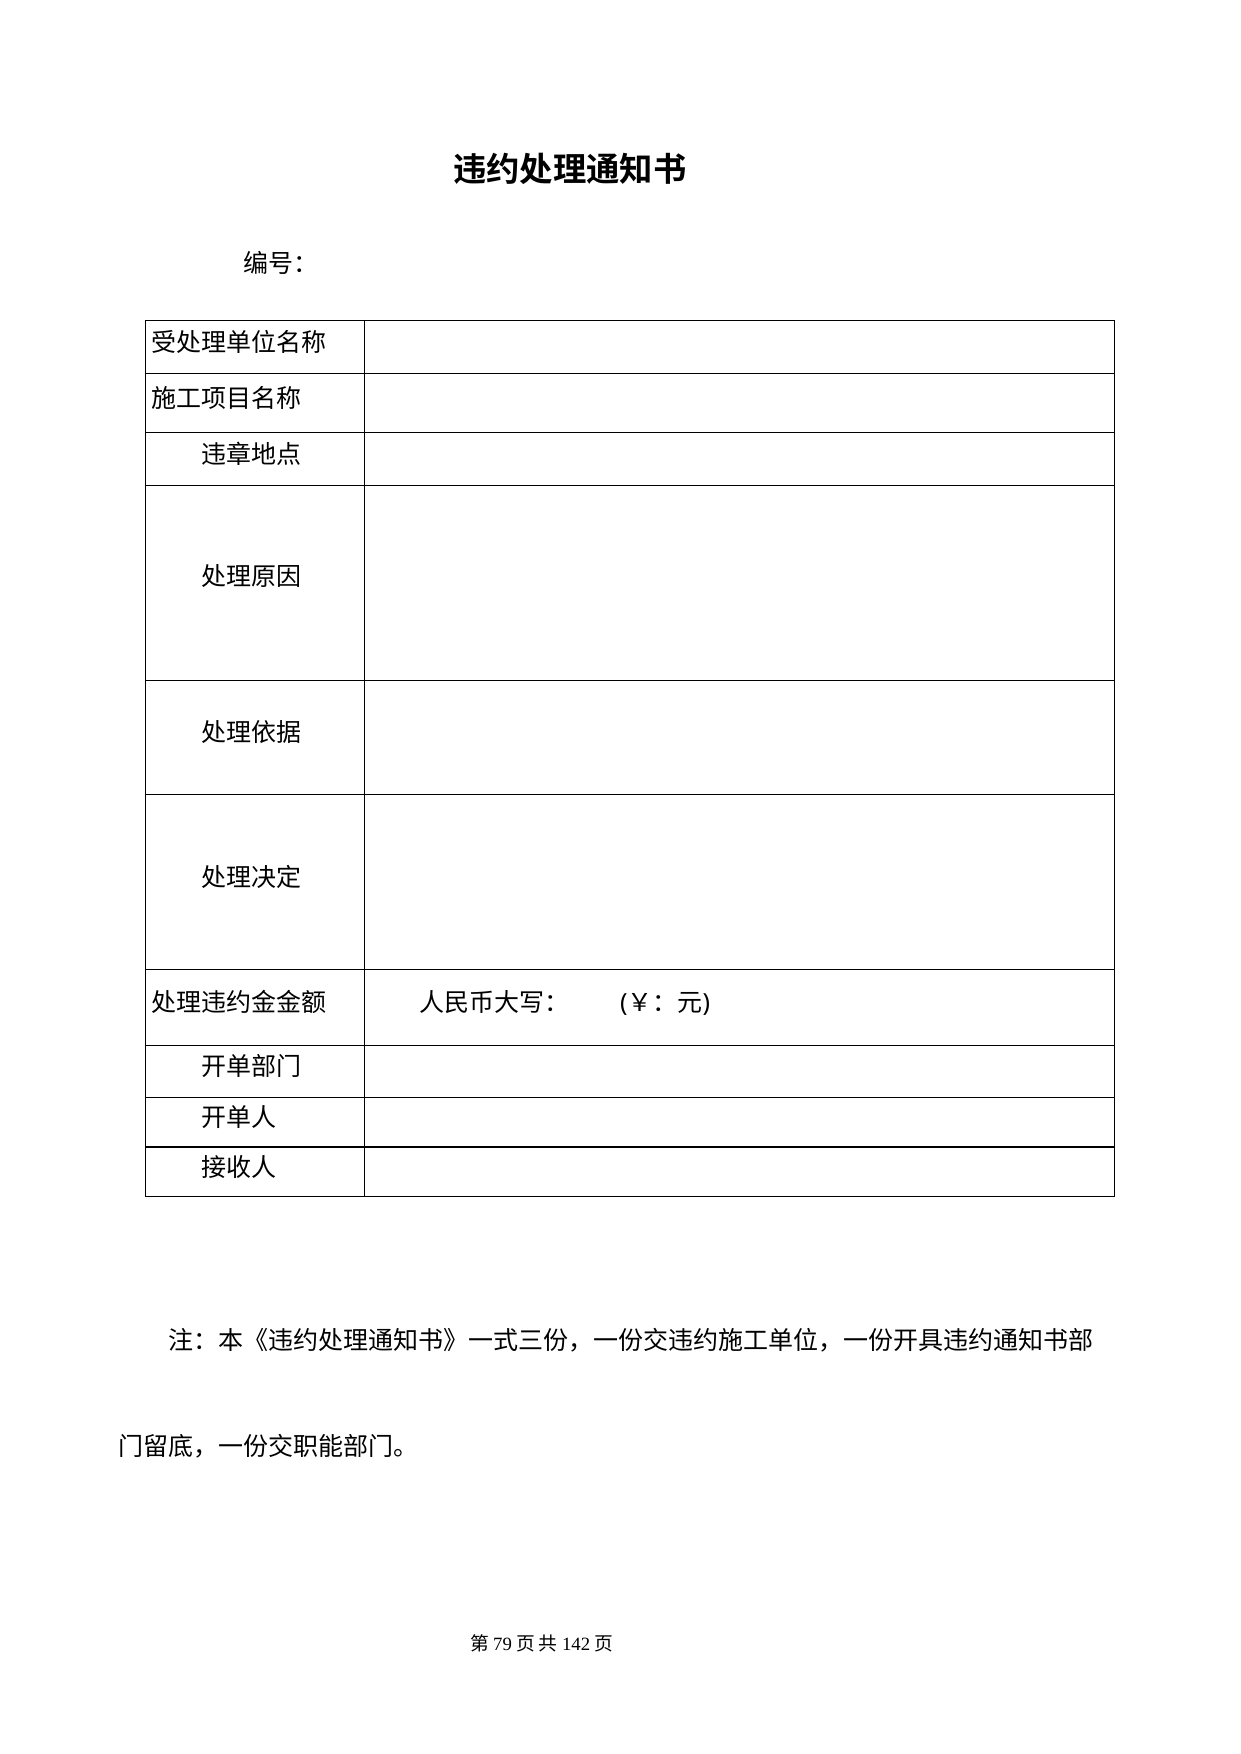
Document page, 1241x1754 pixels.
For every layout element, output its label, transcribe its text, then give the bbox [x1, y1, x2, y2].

text 注：本《违约处理通知书》一式三份，一份交违约施工单位，一份开具违约通知书部门留底，一份交职能部门。 [118, 1303, 1103, 1480]
table_cell 违章地点 [146, 433, 364, 485]
table_cell 处理原因 [146, 486, 364, 679]
table_cell 处理决定 [146, 795, 364, 969]
table_header [365, 321, 1114, 373]
table_cell 接收人 [146, 1148, 364, 1196]
table_cell 开单部门 [146, 1046, 364, 1097]
table_cell [365, 433, 1114, 485]
table_cell 处理违约金金额 [146, 970, 364, 1044]
table_cell 开单人 [146, 1098, 364, 1146]
table_cell [365, 795, 1114, 969]
text 违约处理通知书 [118, 132, 1122, 203]
table_header 受处理单位名称 [146, 321, 364, 373]
table_cell [365, 374, 1114, 432]
table_cell [365, 1046, 1114, 1097]
table_cell 人民币大写： (￥：元) [365, 970, 1114, 1044]
table_cell [365, 1098, 1114, 1146]
table_cell [365, 486, 1114, 679]
table_cell 施工项目名称 [146, 374, 364, 432]
table_cell [365, 681, 1114, 794]
table_cell 处理依据 [146, 681, 364, 794]
text 编号： [118, 227, 1103, 297]
table_cell [365, 1148, 1114, 1196]
